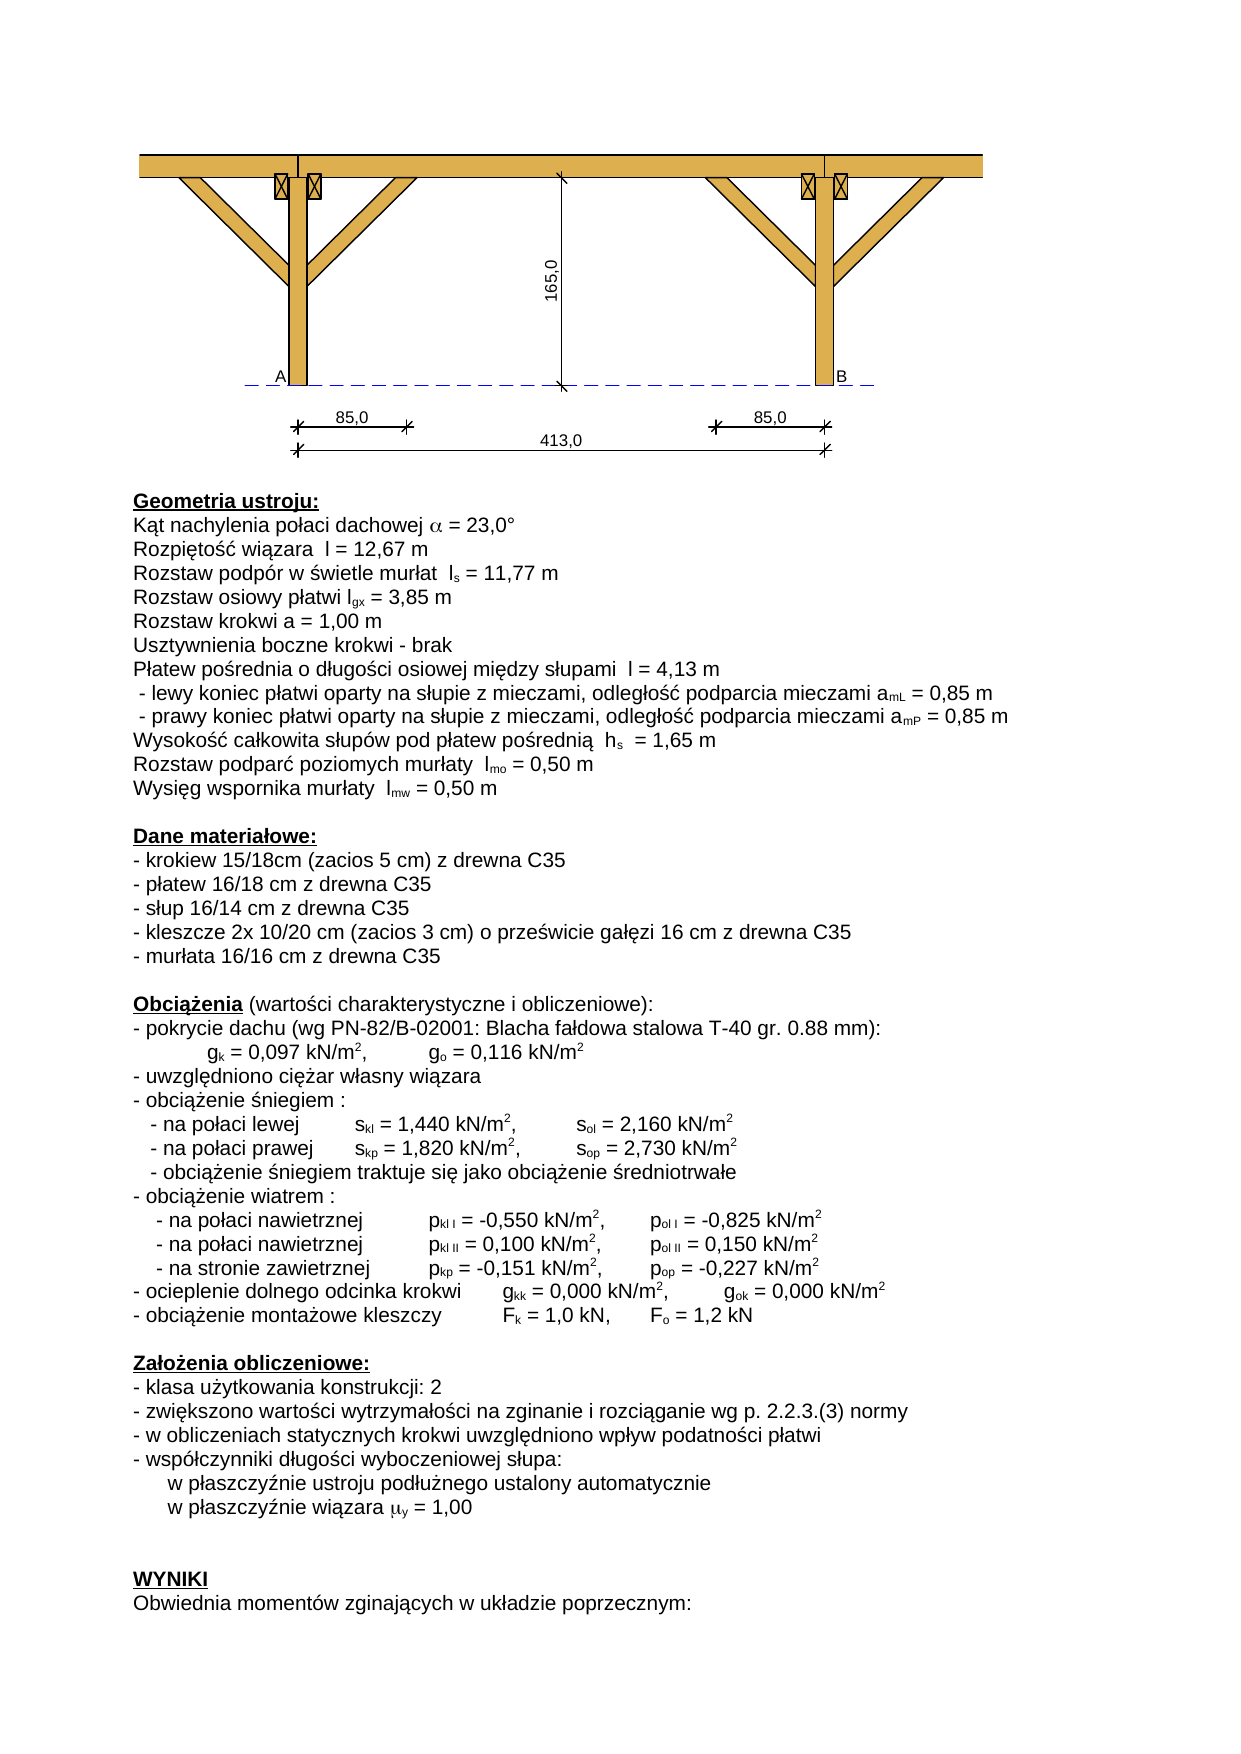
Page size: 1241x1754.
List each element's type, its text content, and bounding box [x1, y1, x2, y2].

text - współczynniki długości wyboczeniowej słupa: [133, 1447, 1167, 1471]
text - klasa użytkowania konstrukcji: 2 [133, 1375, 1167, 1399]
text Rozstaw podpór w świetle murłat ls = 11,77 m [133, 561, 1167, 584]
text Dane materiałowe: [133, 824, 1167, 848]
text - krokiew 15/18cm (zacios 5 cm) z drewna C35 [133, 848, 1167, 872]
text - obciążenie śniegiem : [133, 1088, 1167, 1112]
text - na połaci nawietrznej pkl II = 0,100 kN/m2, pol II = 0,150 kN/m2 [133, 1231, 1167, 1255]
text - obciążenie śniegiem traktuje się jako obciążenie średniotrwałe [133, 1159, 1167, 1183]
text - płatew 16/18 cm z drewna C35 [133, 872, 1167, 896]
text - na stronie zawietrznej pkp = -0,151 kN/m2, pop = -0,227 kN/m2 [133, 1255, 1167, 1279]
text WYNIKI [133, 1567, 1167, 1591]
text - uwzględniono ciężar własny wiązara [133, 1064, 1167, 1088]
text - prawy koniec płatwi oparty na słupie z mieczami, odległość podparcia mieczami amP = 0,85 m [133, 704, 1167, 728]
text Rozpiętość wiązara l = 12,67 m [133, 537, 1167, 561]
text Kąt nachylenia połaci dachowej  = 23,0° [133, 512, 1167, 537]
text Założenia obliczeniowe: [133, 1351, 1167, 1375]
text gk = 0,097 kN/m2, go = 0,116 kN/m2 [133, 1040, 1167, 1064]
text Rozstaw podparć poziomych murłaty lmo = 0,50 m [133, 752, 1167, 776]
text Geometria ustroju: [133, 488, 1167, 512]
text - lewy koniec płatwi oparty na słupie z mieczami, odległość podparcia mieczami amL = 0,85 m [133, 680, 1167, 704]
text Rozstaw osiowy płatwi lgx = 3,85 m [133, 584, 1167, 608]
text Płatew pośrednia o długości osiowej między słupami l = 4,13 m [133, 656, 1167, 680]
text - pokrycie dachu (wg PN-82/B-02001: Blacha fałdowa stalowa T-40 gr. 0.88 mm): [133, 1016, 1167, 1040]
text - na połaci nawietrznej pkl I = -0,550 kN/m2, pol I = -0,825 kN/m2 [133, 1207, 1167, 1231]
text - na połaci prawej skp = 1,820 kN/m2, sop = 2,730 kN/m2 [133, 1136, 1167, 1159]
text - kleszcze 2x 10/20 cm (zacios 3 cm) o prześwicie gałęzi 16 cm z drewna C35 [133, 920, 1167, 944]
text - obciążenie wiatrem : [133, 1183, 1167, 1207]
text Rozstaw krokwi a = 1,00 m [133, 608, 1167, 632]
text Usztywnienia boczne krokwi - brak [133, 632, 1167, 656]
text - na połaci lewej skl = 1,440 kN/m2, sol = 2,160 kN/m2 [133, 1112, 1167, 1136]
text Wysięg wspornika murłaty lmw = 0,50 m [133, 776, 1167, 800]
text w płaszczyźnie wiązara y = 1,00 [133, 1495, 1167, 1519]
text - zwiększono wartości wytrzymałości na zginanie i rozciąganie wg p. 2.2.3.(3) normy [133, 1399, 1167, 1423]
text - w obliczeniach statycznych krokwi uwzględniono wpływ podatności płatwi [133, 1423, 1167, 1447]
text Obciążenia (wartości charakterystyczne i obliczeniowe): [133, 992, 1167, 1016]
text Wysokość całkowita słupów pod płatew pośrednią hs = 1,65 m [133, 728, 1167, 752]
text - obciążenie montażowe kleszczy Fk = 1,0 kN, Fo = 1,2 kN [133, 1303, 1167, 1327]
text - słup 16/14 cm z drewna C35 [133, 896, 1167, 920]
text - ocieplenie dolnego odcinka krokwi gkk = 0,000 kN/m2, gok = 0,000 kN/m2 [133, 1279, 1167, 1303]
text Obwiednia momentów zginających w układzie poprzecznym: [133, 1591, 1167, 1615]
text w płaszczyźnie ustroju podłużnego ustalony automatycznie [133, 1471, 1167, 1495]
text - murłata 16/16 cm z drewna C35 [133, 944, 1167, 968]
